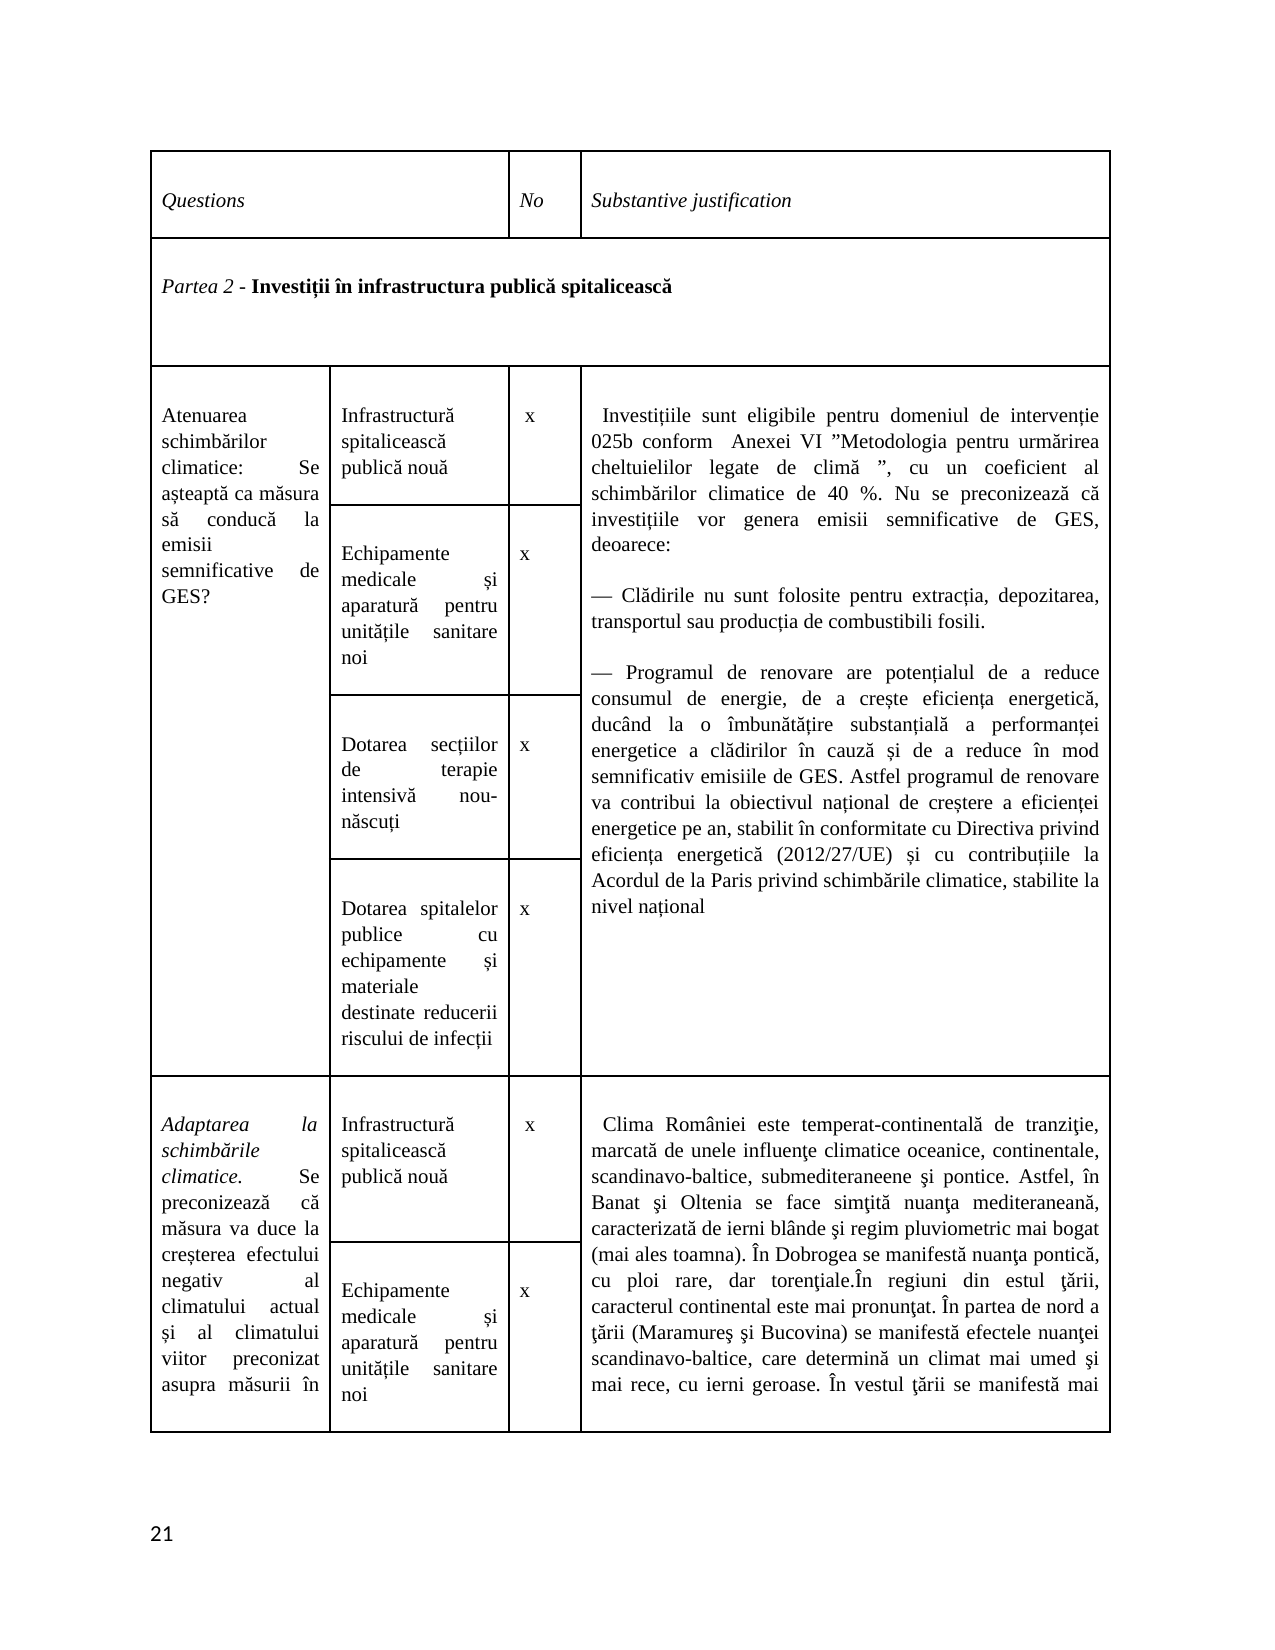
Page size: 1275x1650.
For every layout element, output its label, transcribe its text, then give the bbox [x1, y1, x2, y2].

table_cell Investițiile sunt eligibile pentru domeniul de intervenție 025b conform Anexei VI ”Metodologia pentru urmărirea cheltuielilor legate de climă ”, cu un coeficient al schimbărilor climatice de 40 %. Nu se preconizează că investițiile vor genera emisii semnificative de GES, deoarece: — Clădirile nu sunt folosite pentru extracția, depozitarea, transportul sau producția de combustibili fosili. — Programul de renovare are potențialul de a reduce consumul de energie, de a crește eficiența energetică, ducând la o îmbunătățire substanțială a performanței energetice a clădirilor în cauză și de a reduce în mod semnificativ emisiile de GES. Astfel programul de renovare va contribui la obiectivul național de creștere a eficienței energetice pe an, stabilit în conformitate cu Directiva privind eficiența energetică (2012/27/UE) și cu contribuțiile la Acordul de la Paris privind schimbările climatice, stabilite la nivel național [582, 367, 1109, 1074]
table_cell x [510, 506, 580, 694]
table_cell x [510, 860, 580, 1074]
table_cell Atenuarea schimbărilor climatice: Se așteaptă ca măsura să conducă la emisii semnificative de GES? [152, 367, 329, 1074]
table_cell x [510, 696, 580, 858]
table_cell Partea 2 - Investiții în infrastructura publică spitalicească [152, 239, 1109, 365]
table_cell Infrastructură spitalicească publică nouă [331, 367, 508, 504]
table_cell x [510, 367, 580, 504]
table_cell Clima României este temperat-continentală de tranziţie, marcată de unele influenţe climatice oceanice, continentale, scandinavo-baltice, submediteraneene şi pontice. Astfel, în Banat şi Oltenia se face simţită nuanţa mediteraneană, caracterizată de ierni blânde şi regim pluviometric mai bogat (mai ales toamna). În Dobrogea se manifestă nuanţa pontică, cu ploi rare, dar torenţiale.În regiuni din estul ţǎrii, caracterul continental este mai pronunţat. În partea de nord a ţării (Maramureş şi Bucovina) se manifestă efectele nuanţei scandinavo-baltice, care determină un climat mai umed şi mai rece, cu ierni geroase. În vestul ţării se manifestă mai pronunţat influenţe ale sistemelor de joasă presiune, generate deasupra Atlanticului, ceea ce determina temperaturi mai moderate şi precipitaţii mai bogate. Nuanțările climatice se manifesta si pe treptele altitudinale, în masivele muntoase ale arcului carpatic fiind prezent climatul montan răcoros, cu umezeală mare în tot timpul anului. Ținând cont de faptul ca investițiile vor fi finanțate la nivel național, există anumite riscuri fizice legate de climă care ar putea fi semnificative pentru această măsură . În acest sens beneficiarii au obligația să se asigure că sistemele tehnice ale clădirilor din clădirile renovate/construite sunt optimizate pentru a oferi confort termic ocupanților chiar și în temperaturile extreme respective. Prin urmare, nu există dovezi privind efecte negative semnificative directe și indirecte primare ale măsurii pe întreaga durată a ciclului său de viață asupra acestui obiectiv de mediu. [582, 1077, 1109, 1431]
table_cell x [510, 1077, 580, 1241]
table_cell Dotarea secțiilor de terapie intensivă nou-născuți [331, 696, 508, 858]
table_cell x [510, 1243, 580, 1431]
table_cell Echipamente medicale și aparatură pentru unitățile sanitare noi [331, 506, 508, 694]
table_cell Adaptarea la schimbările climatice. Se preconizează că măsura va duce la creșterea efectului negativ al climatului actual și al climatului viitor preconizat asupra măsurii în sine sau asupra persoanelor, asupra naturii sau asupra activelor? [152, 1077, 329, 1431]
table_cell Dotarea spitalelor publice cu echipamente și materiale destinate reducerii riscului de infecții [331, 860, 508, 1074]
table_cell Echipamente medicale și aparatură pentru unitățile sanitare noi [331, 1243, 508, 1431]
table_cell Infrastructură spitalicească publică nouă [331, 1077, 508, 1241]
table_header Questions [152, 152, 508, 237]
table_header No [510, 152, 580, 237]
table_header Substantive justification [582, 152, 1109, 237]
